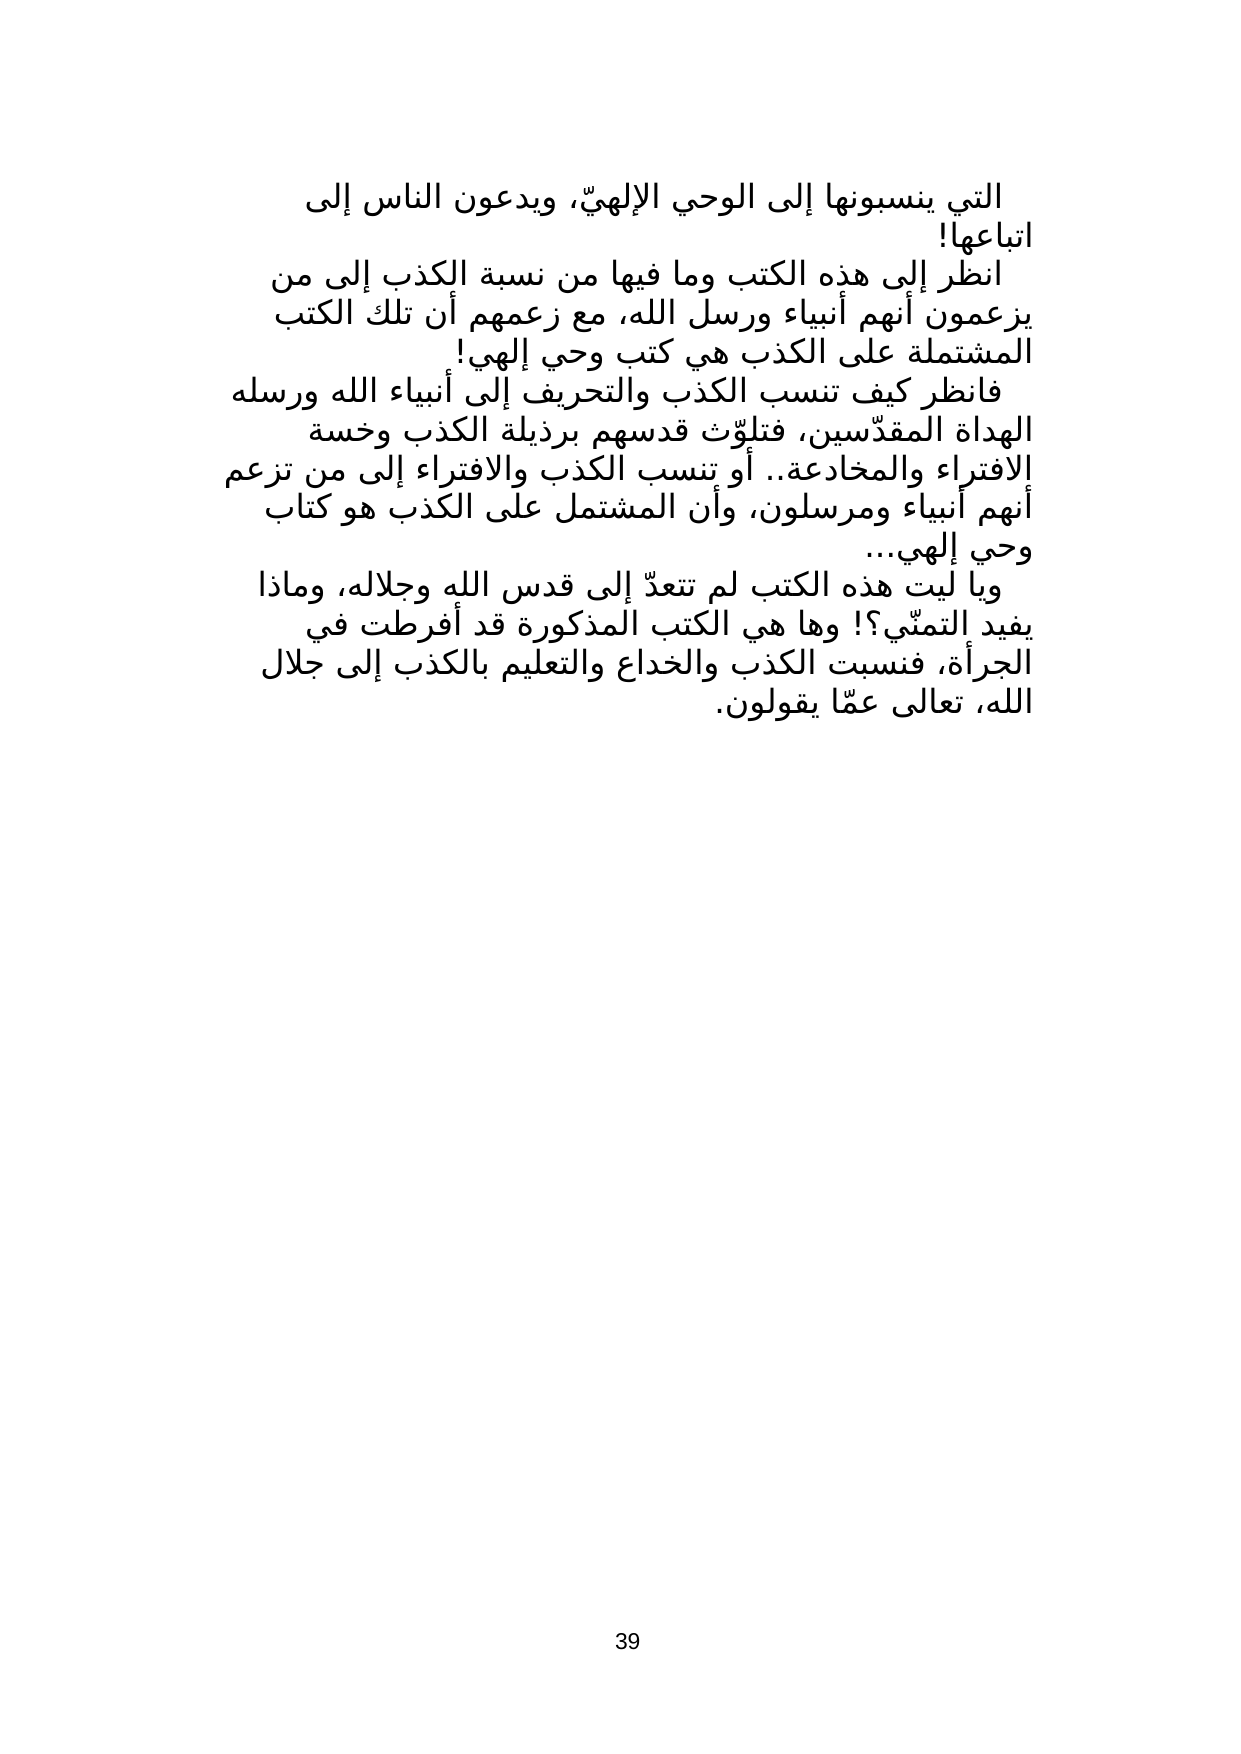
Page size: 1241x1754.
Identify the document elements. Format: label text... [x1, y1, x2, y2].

text التي ينسبونها إلى الوحي الإلهيّ، ويدعون الناس إلى اتباعها! [222, 177, 1033, 255]
text ويا ليت هذه الكتب لم تتعدّ إلى قدس الله وجلاله، وماذا يفيد التمنّي؟! وها هي الكتب المذكورة قد أفرطت في الجرأة، فنسبت الكذب والخداع والتعليم بالكذب إلى جلال الله، تعالى عمّا يقولون. [222, 566, 1033, 721]
text انظر إلى هذه الكتب وما فيها من نسبة الكذب إلى من يزعمون أنهم أنبياء ورسل الله، مع زعمهم أن تلك الكتب المشتملة على الكذب هي كتب وحي إلهي! [222, 255, 1033, 371]
text فانظر كيف تنسب الكذب والتحريف إلى أنبياء الله ورسله الهداة المقدّسين، فتلوّث قدسهم برذيلة الكذب وخسة الافتراء والمخادعة.. أو تنسب الكذب والافتراء إلى من تزعم أنهم أنبياء ومرسلون، وأن المشتمل على الكذب هو كتاب وحي إلهي... [222, 371, 1033, 566]
